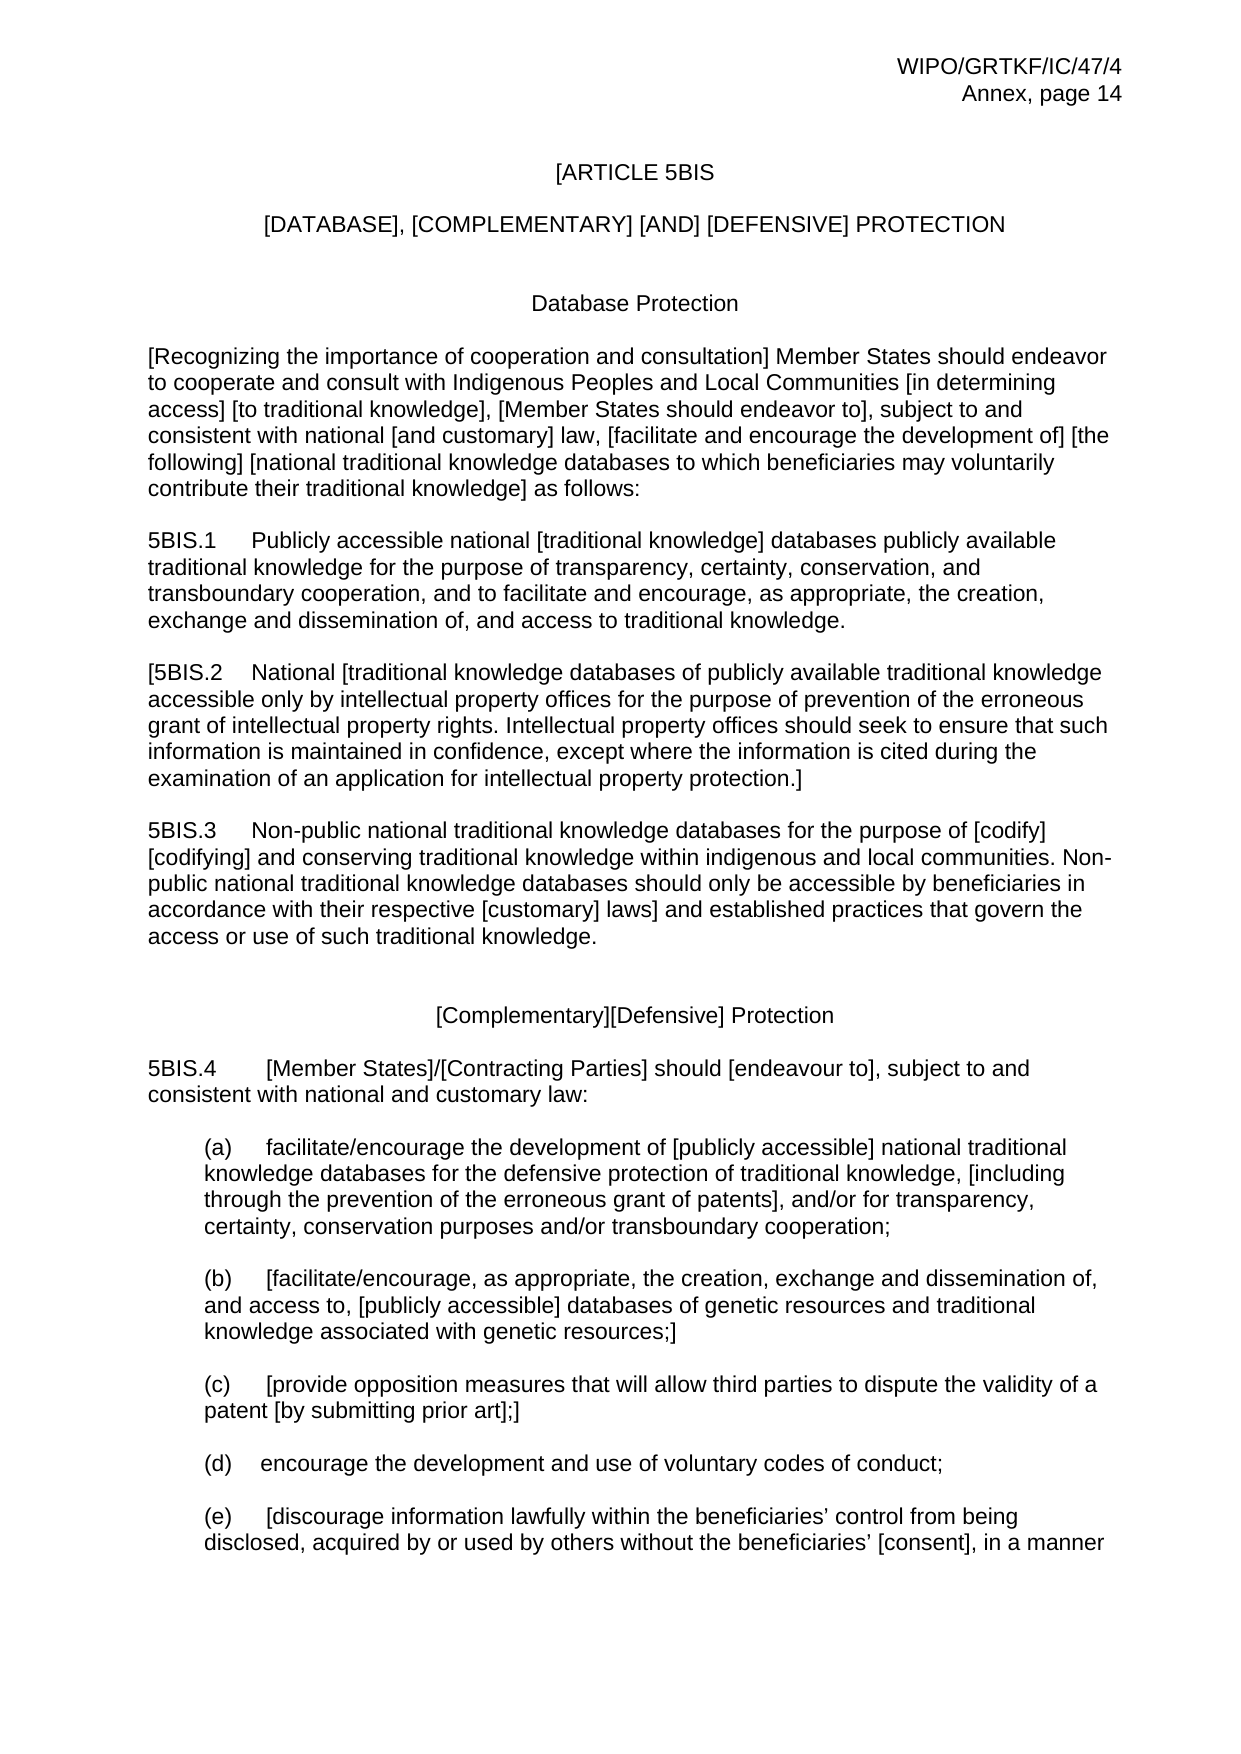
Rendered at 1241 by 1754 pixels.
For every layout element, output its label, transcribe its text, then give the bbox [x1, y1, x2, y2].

list encourage the development and use of voluntary codes of conduct; [204, 1450, 1122, 1476]
text [ARTICLE 5BIS [148, 158, 1122, 185]
text [Recognizing the importance of cooperation and consultation] Member States should endeavor to cooperate and consult with Indigenous Peoples and Local Communities [in determining access] [to traditional knowledge], [Member States should endeavor to], subject to and consistent with national [and customary] law, [facilitate and encourage the development of] [the following] [national traditional knowledge databases to which beneficiaries may voluntarily contribute their traditional knowledge] as follows: [148, 343, 1122, 501]
list facilitate/encourage the development of [publicly accessible] national traditional knowledge databases for the defensive protection of traditional knowledge, [including through the prevention of the erroneous grant of patents], and/or for transparency, certainty, conservation purposes and/or transboundary cooperation; [204, 1134, 1122, 1239]
text Database Protection [148, 290, 1122, 317]
text 5BIS.4 [Member States]/[Contracting Parties] should [endeavour to], subject to and consistent with national and customary law: [148, 1054, 1122, 1107]
text [Complementary][Defensive] Protection [148, 1002, 1122, 1028]
text 5BIS.3 Non-public national traditional knowledge databases for the purpose of [codify] [codifying] and conserving traditional knowledge within indigenous and local communities. Non-public national traditional knowledge databases should only be accessible by beneficiaries in accordance with their respective [customary] laws] and established practices that govern the access or use of such traditional knowledge. [148, 817, 1122, 949]
list [provide opposition measures that will allow third parties to dispute the validity of a patent [by submitting prior art];] [204, 1371, 1122, 1423]
list [facilitate/encourage, as appropriate, the creation, exchange and dissemination of, and access to, [publicly accessible] databases of genetic resources and traditional knowledge associated with genetic resources;] [204, 1265, 1122, 1344]
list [204, 1503, 1122, 1555]
text 5BIS.1 Publicly accessible national [traditional knowledge] databases publicly available traditional knowledge for the purpose of transparency, certainty, conservation, and transboundary cooperation, and to facilitate and encourage, as appropriate, the creation, exchange and dissemination of, and access to traditional knowledge. [148, 527, 1122, 633]
text [5BIS.2 National [traditional knowledge databases of publicly available traditional knowledge accessible only by intellectual property offices for the purpose of prevention of the erroneous grant of intellectual property rights. Intellectual property offices should seek to ensure that such information is maintained in confidence, except where the information is cited during the examination of an application for intellectual property protection.] [148, 659, 1122, 791]
text [DATABASE], [COMPLEMENTARY] [AND] [DEFENSIVE] PROTECTION [148, 211, 1122, 238]
